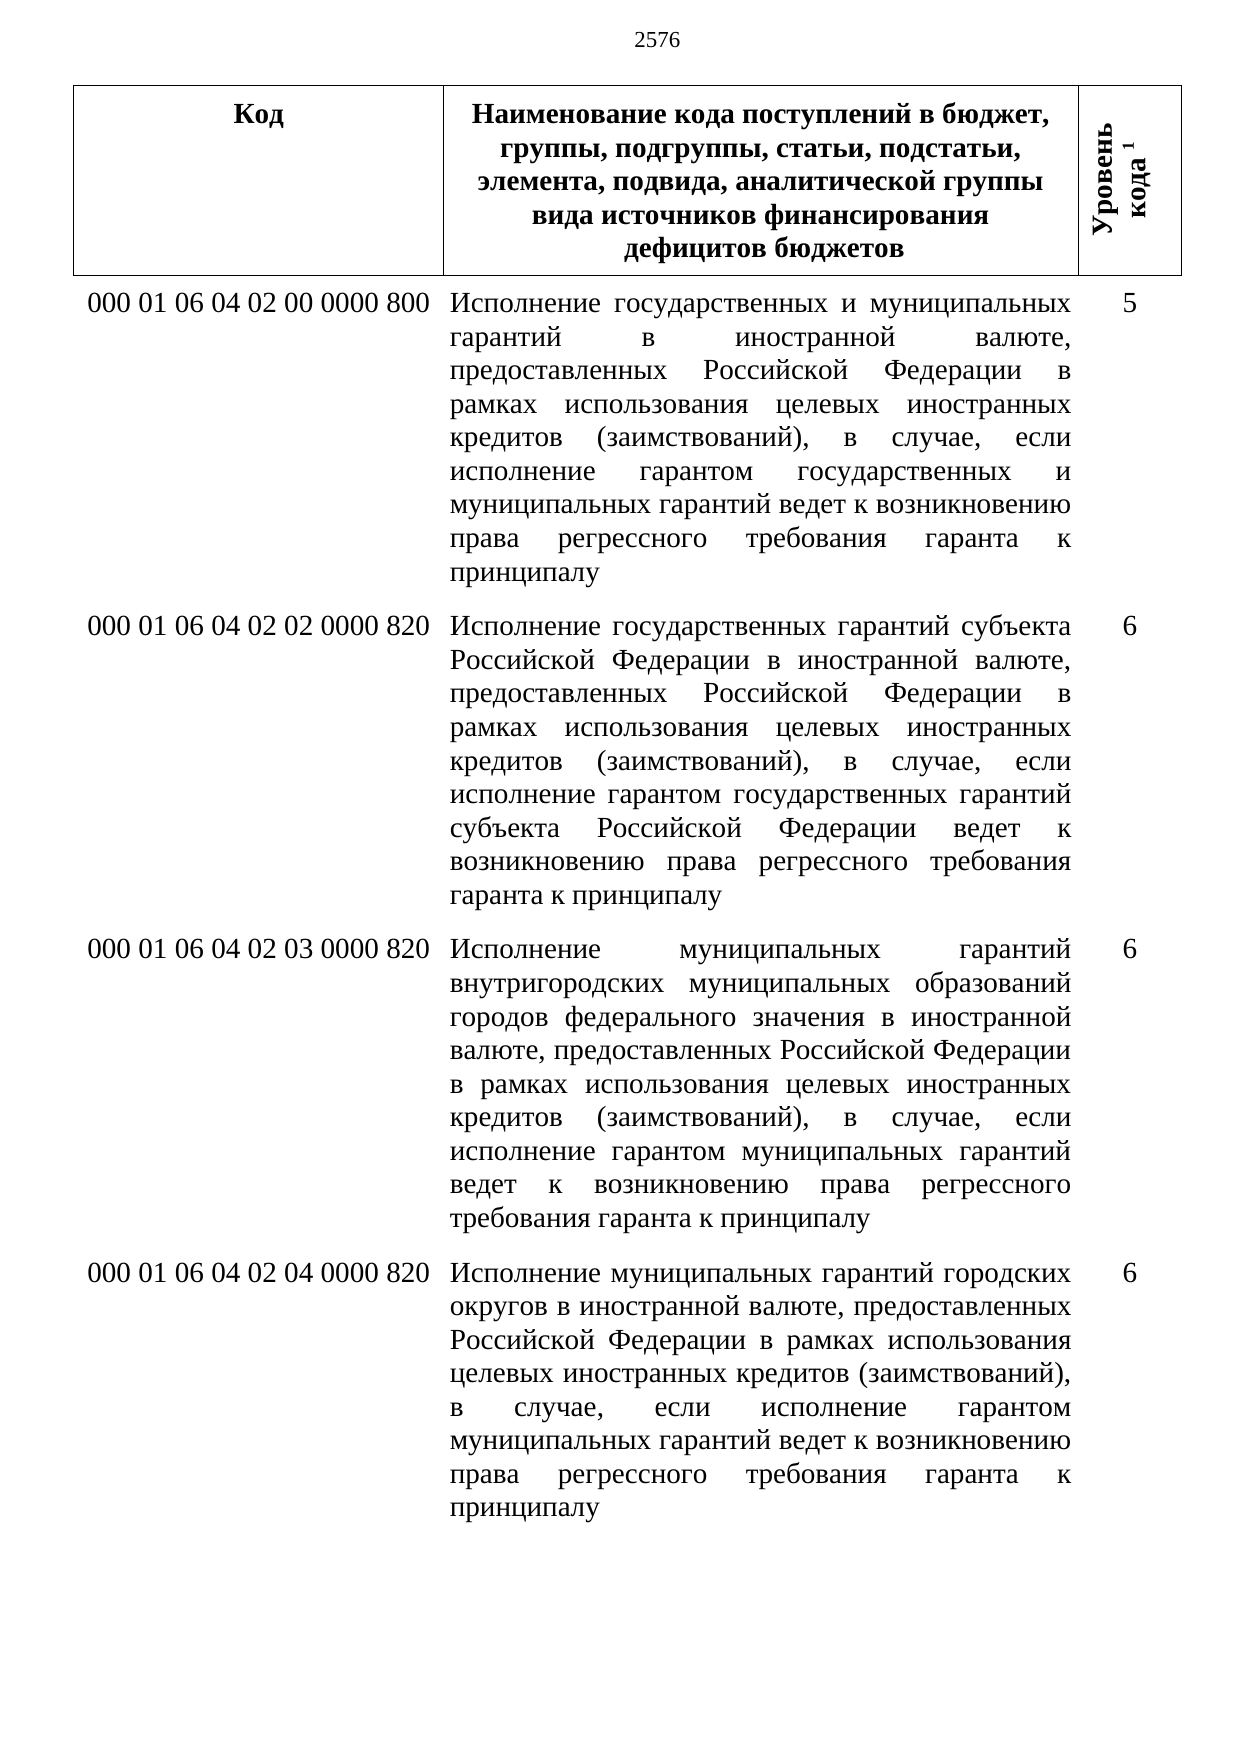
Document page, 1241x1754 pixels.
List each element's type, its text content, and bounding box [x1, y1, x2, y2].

table_cell 000 01 06 04 02 02 0000 820 [74, 598, 443, 921]
table_header Код [74, 86, 443, 275]
table_cell 5 [1078, 276, 1181, 598]
table_cell 6 [1078, 921, 1181, 1244]
table_cell 000 01 06 04 02 00 0000 800 [74, 276, 443, 598]
table_cell Исполнение государственных и муниципальных гарантий в иностранной валюте, предоставленных Российской Федерации в рамках использования целевых иностранных кредитов (заимствований), в случае, если исполнение гарантом государственных и муниципальных гарантий ведет к возникновению права регрессного требования гаранта к принципалу [443, 276, 1078, 598]
table_cell 000 01 06 04 02 03 0000 820 [74, 921, 443, 1244]
table_cell 6 [1078, 598, 1181, 921]
table_cell Исполнение муниципальных гарантий городских округов в иностранной валюте, предоставленных Российской Федерации в рамках использования целевых иностранных кредитов (заимствований), в случае, если исполнение гарантом муниципальных гарантий ведет к возникновению права регрессного требования гаранта к принципалу [443, 1244, 1078, 1534]
table_cell Исполнение государственных гарантий субъекта Российской Федерации в иностранной валюте, предоставленных Российской Федерации в рамках использования целевых иностранных кредитов (заимствований), в случае, если исполнение гарантом государственных гарантий субъекта Российской Федерации ведет к возникновению права регрессного требования гаранта к принципалу [443, 598, 1078, 921]
table_cell 000 01 06 04 02 04 0000 820 [74, 1244, 443, 1534]
table_cell Исполнение муниципальных гарантий внутригородских муниципальных образований городов федерального значения в иностранной валюте, предоставленных Российской Федерации в рамках использования целевых иностранных кредитов (заимствований), в случае, если исполнение гарантом муниципальных гарантий ведет к возникновению права регрессного требования гаранта к принципалу [443, 921, 1078, 1244]
table_header Уровень кода 1 [1079, 86, 1181, 275]
table_cell 6 [1078, 1244, 1181, 1534]
table_header Наименование кода поступлений в бюджет, группы, подгруппы, статьи, подстатьи, элемента, подвида, аналитической группы вида источников финансирования дефицитов бюджетов [444, 86, 1078, 275]
